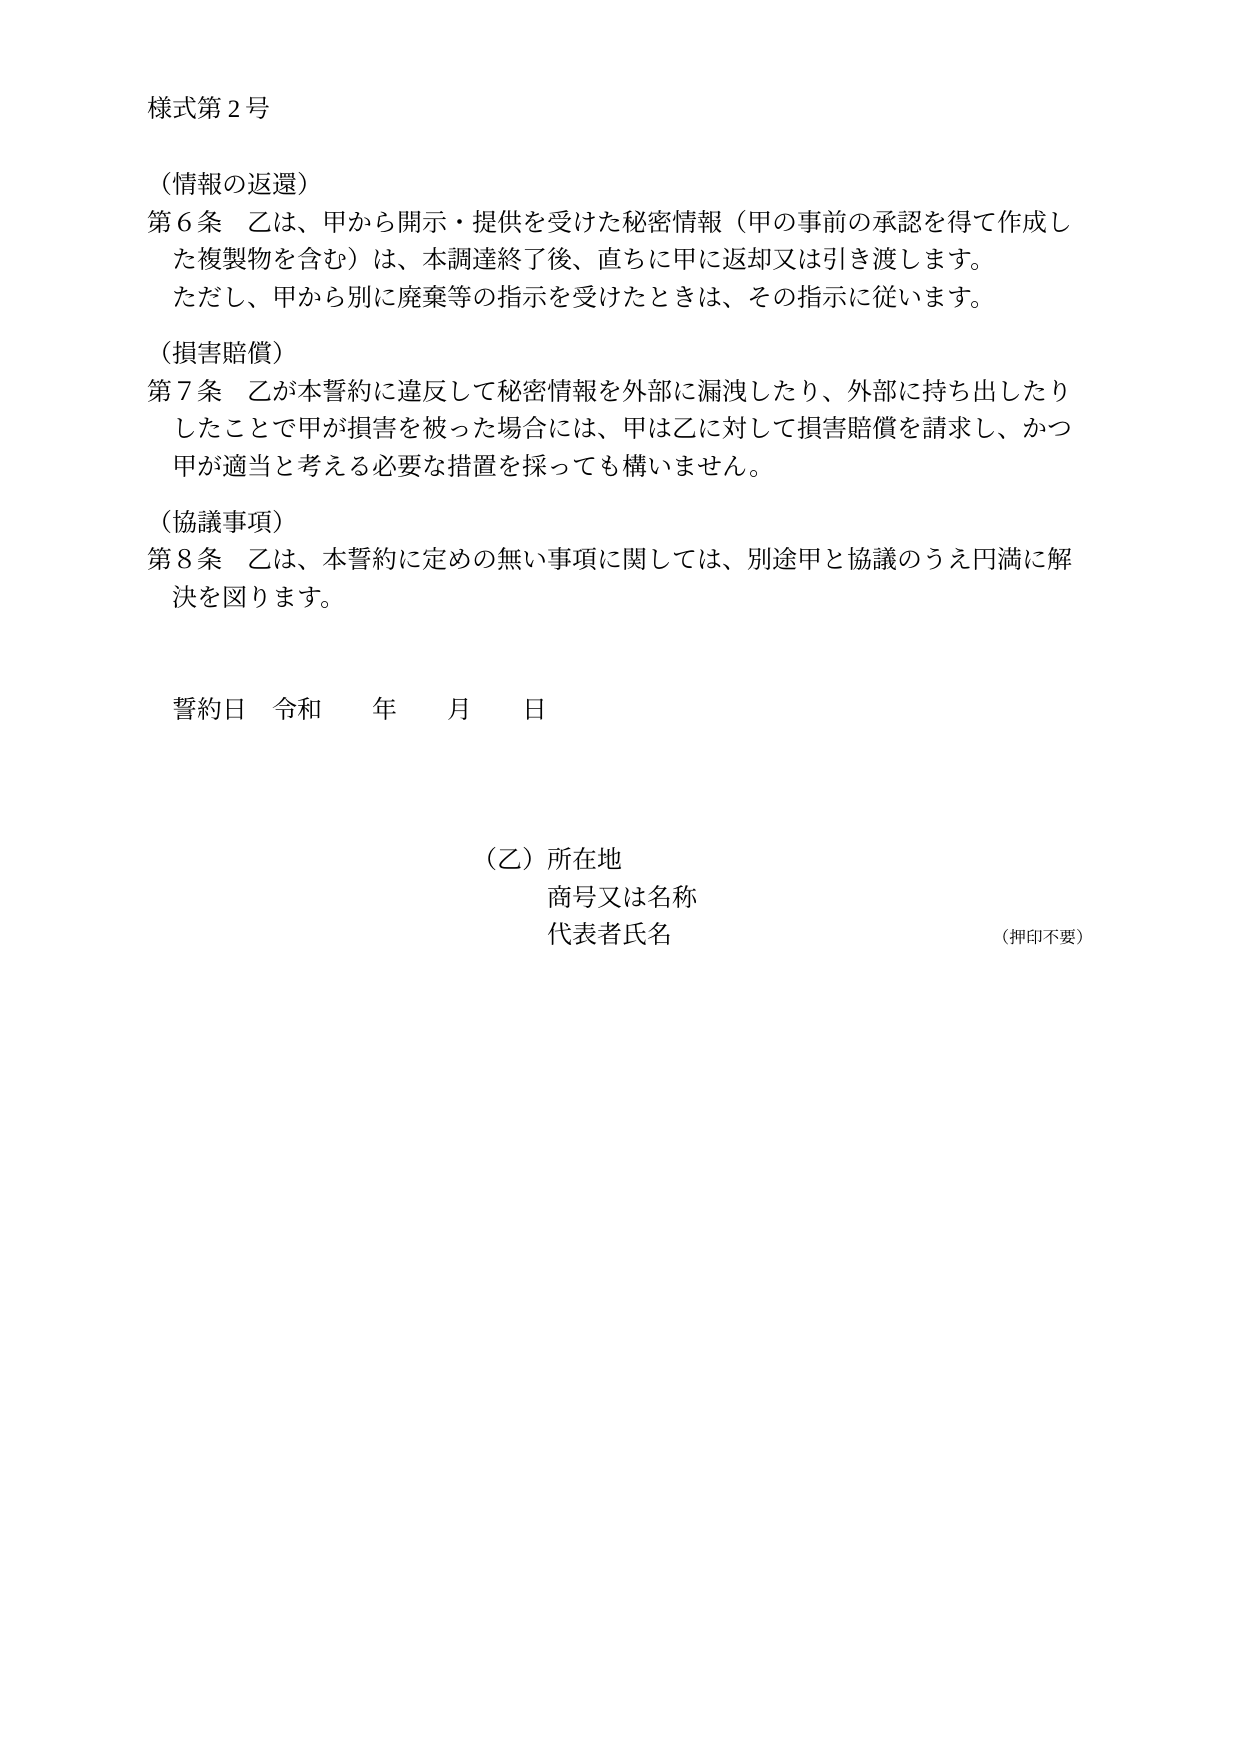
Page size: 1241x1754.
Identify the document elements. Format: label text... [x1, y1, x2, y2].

text 第８条 乙は、本誓約に定めの無い事項に関しては、別途甲と協議のうえ円満に解決を図ります。 [148, 539, 1092, 614]
text （協議事項） [148, 502, 1092, 539]
text 第７条 乙が本誓約に違反して秘密情報を外部に漏洩したり、外部に持ち出したりしたことで甲が損害を被った場合には、甲は乙に対して損害賠償を請求し、かつ甲が適当と考える必要な措置を採っても構いません。 [148, 371, 1092, 483]
text 誓約日 令和 年 月 日 [173, 689, 1092, 727]
text ただし、甲から別に廃棄等の指示を受けたときは、その指示に従います。 [173, 277, 1092, 314]
text （損害賠償） [148, 333, 1092, 371]
text 代表者氏名 （押印不要） [548, 914, 1092, 952]
text （乙）所在地 [473, 839, 1092, 877]
text 第６条 乙は、甲から開示・提供を受けた秘密情報（甲の事前の承認を得て作成した複製物を含む）は、本調達終了後、直ちに甲に返却又は引き渡します。 [148, 202, 1092, 277]
text （情報の返還） [148, 164, 1092, 202]
text 商号又は名称 [548, 877, 1092, 914]
